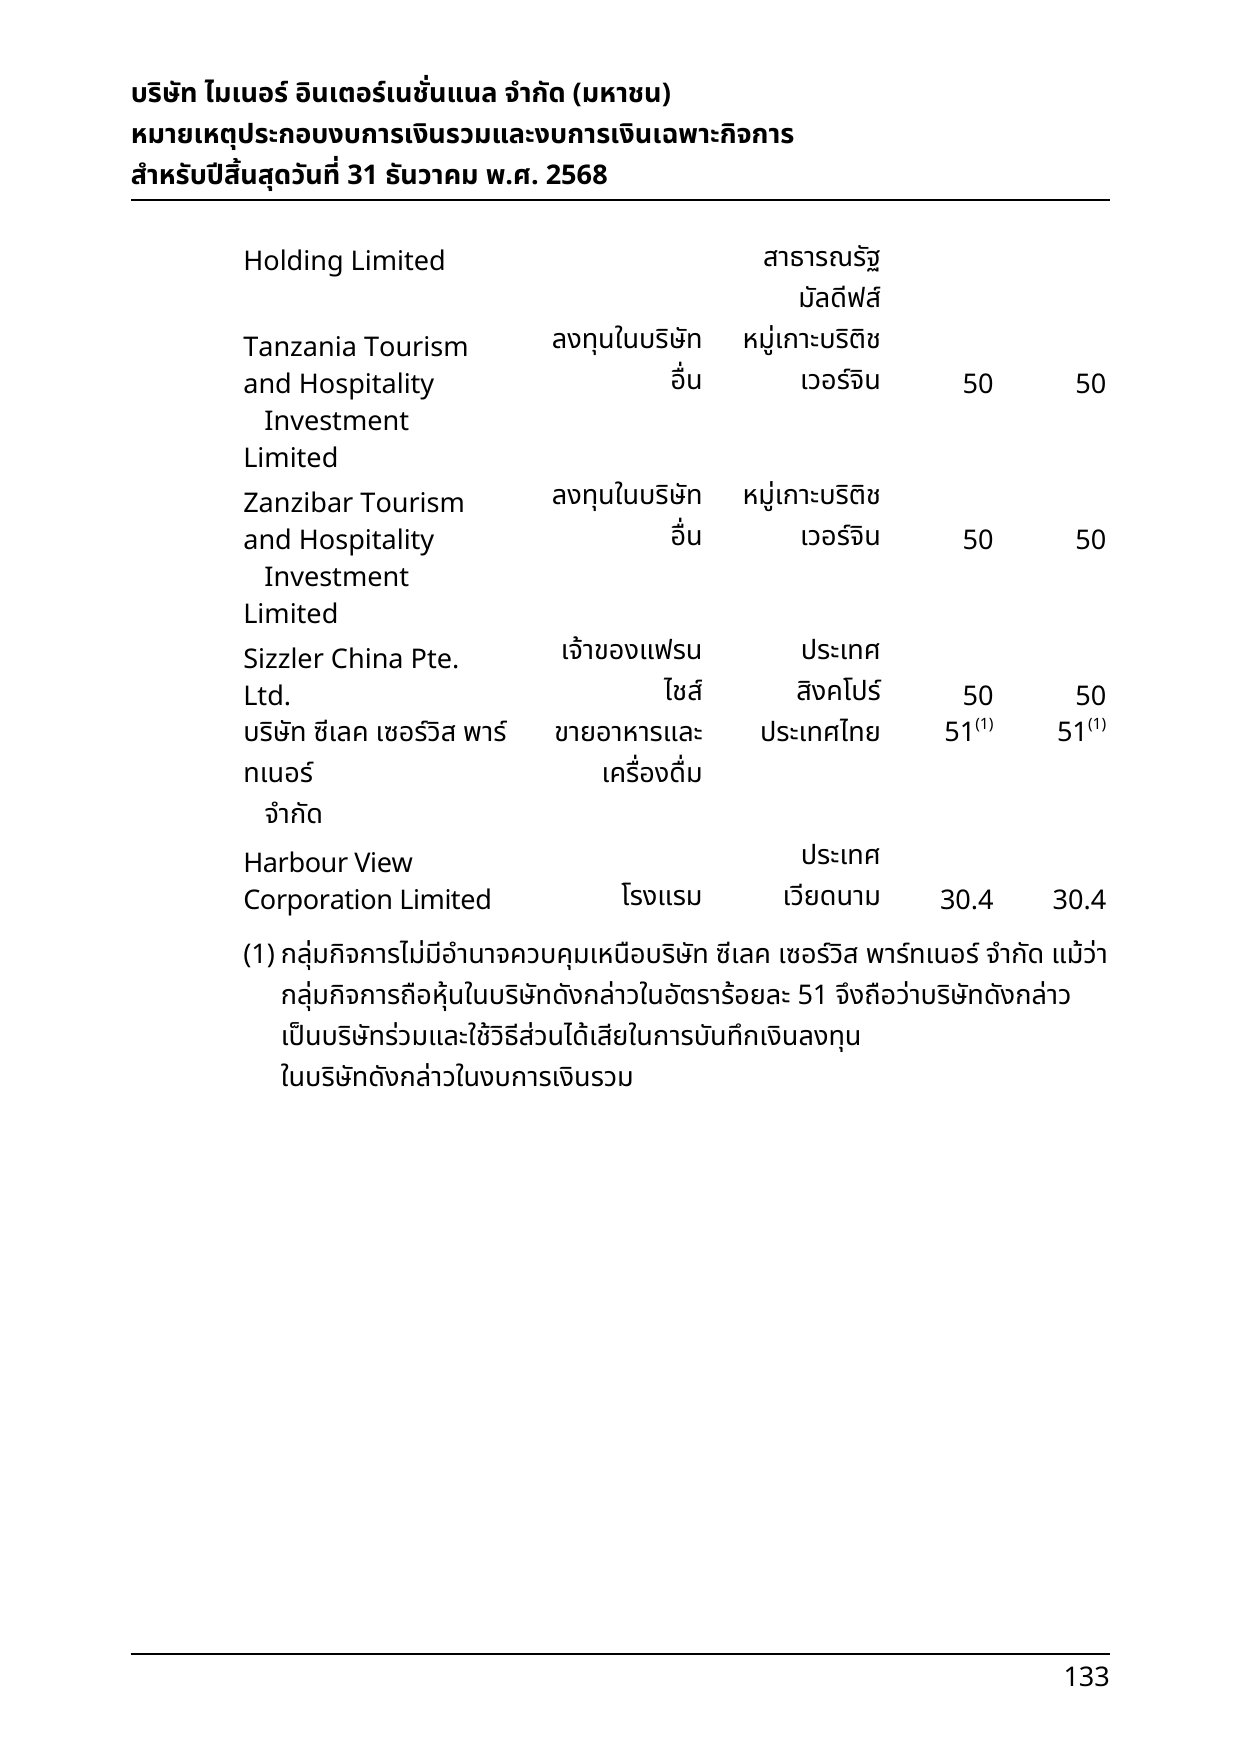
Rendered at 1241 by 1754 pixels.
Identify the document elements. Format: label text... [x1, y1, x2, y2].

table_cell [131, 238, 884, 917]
list กลุ่มกิจการไม่มีอำนาจควบคุมเหนือบริษัท ซีเลค เซอร์วิส พาร์ทเนอร์ จำกัด แม้ว่ากลุ่มกิจการถือหุ้นในบริษัทดังกล่าวในอัตราร้อยละ 51 จึงถือว่าบริษัทดังกล่าวเป็นบริษัทร่วมและใช้วิธีส่วนได้เสียในการบันทึกเงินลงทุน ในบริษัทดังกล่าวในงบการเงินรวม [243, 934, 1110, 1099]
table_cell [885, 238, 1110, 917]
